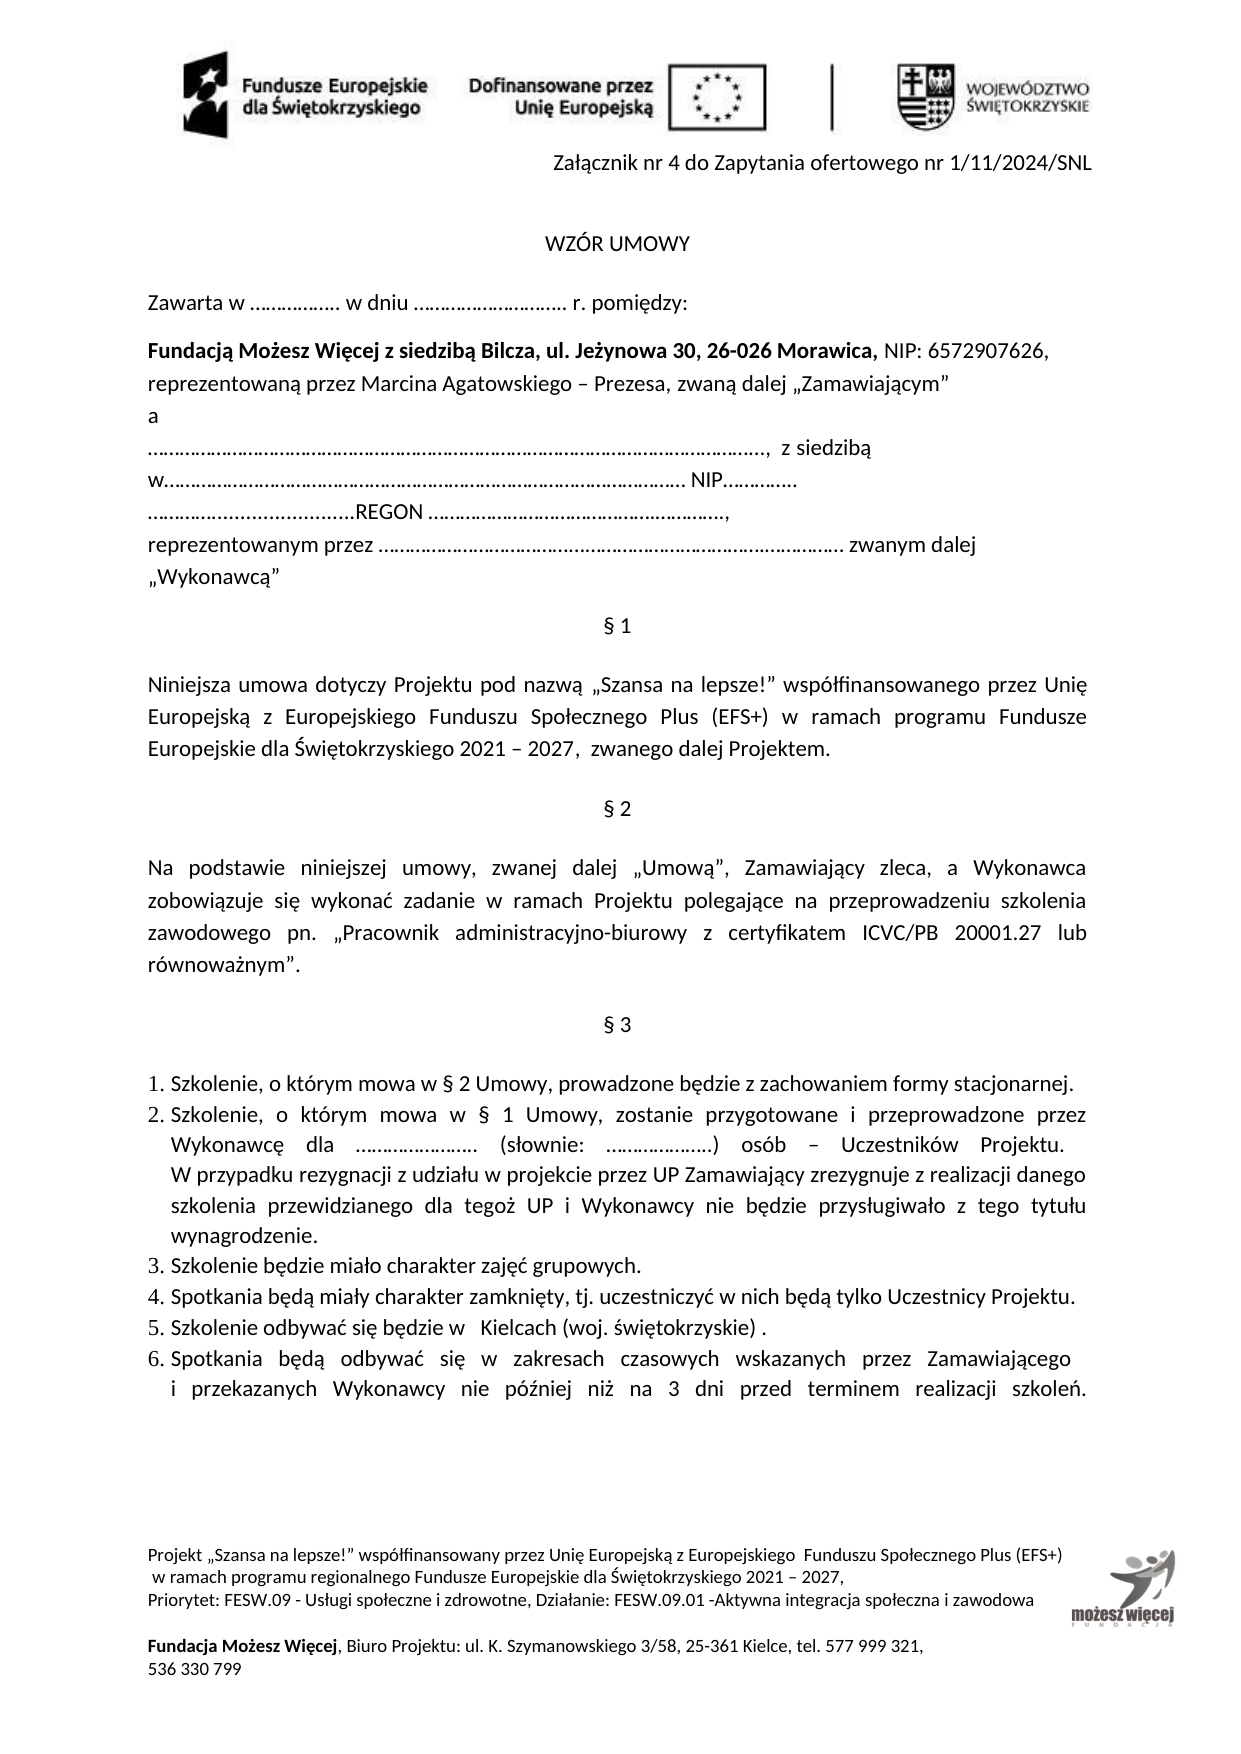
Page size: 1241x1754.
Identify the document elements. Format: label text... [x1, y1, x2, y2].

list Szkolenie, o którym mowa w § 2 Umowy, prowadzone będzie z zachowaniem formy stacjonarnej. [148, 1069, 1088, 1097]
list Szkolenie, o którym mowa w § 1 Umowy, zostanie przygotowane i przeprowadzone przez Wykonawcę dla ………………….. (słownie: ………………..) osób – Uczestników Projektu. W przypadku rezygnacji z udziału w projekcie przez UP Zamawiający zrezygnuje z realizacji danego szkolenia przewidzianego dla tegoż UP i Wykonawcy nie będzie przysługiwało z tego tytułu wynagrodzenie. [148, 1100, 1088, 1249]
picture [1071, 1546, 1181, 1627]
text Załącznik nr 4 do Zapytania ofertowego nr 1/11/2024/SNL [148, 148, 1093, 176]
text WZÓR UMOWY [148, 229, 1087, 257]
text ……………………………………………………………………………………………………..., z siedzibą w……………………………………………………………………………………… NIP…………..………….........................REGON …………………………………….…………., [148, 433, 1057, 526]
list Szkolenie będzie miało charakter zajęć grupowych. [148, 1252, 1088, 1280]
list Spotkania będą miały charakter zamknięty, tj. uczestniczyć w nich będą tylko Uczestnicy Projektu. [148, 1282, 1088, 1310]
text reprezentowanym przez ………………………………...…………………………….…………… zwanym dalej „Wykonawcą” [148, 530, 1088, 590]
text Fundacją Możesz Więcej z siedzibą Bilcza, ul. Jeżynowa 30, 26-026 Morawica, NIP: 6572907626, reprezentowaną przez Marcina Agatowskiego – Prezesa, zwaną dalej „Zamawiającym” a [148, 337, 1089, 429]
text § 1 [148, 611, 1087, 639]
list Szkolenie odbywać się będzie w Kielcach (woj. świętokrzyskie) . [148, 1313, 1088, 1341]
text § 2 [148, 794, 1087, 822]
text § 3 [148, 1010, 1087, 1038]
picture [176, 40, 1093, 148]
text Niniejsza umowa dotyczy Projektu pod nazwą „Szansa na lepsze!” współfinansowanego przez Unię Europejską z Europejskiego Funduszu Społecznego Plus (EFS+) w ramach programu Fundusze Europejskie dla Świętokrzyskiego 2021 – 2027, zwanego dalej Projektem. [148, 670, 1088, 762]
list Spotkania będą odbywać się w zakresach czasowych wskazanych przez Zamawiającego i przekazanych Wykonawcy nie później niż na 3 dni przed terminem realizacji szkoleń. [148, 1344, 1088, 1432]
text Zawarta w …………….. w dniu ……………………….. r. pomiędzy: [148, 288, 1088, 316]
text Na podstawie niniejszej umowy, zwanej dalej „Umową”, Zamawiający zleca, a Wykonawca zobowiązuje się wykonać zadanie w ramach Projektu polegające na przeprowadzeniu szkolenia zawodowego pn. „Pracownik administracyjno-biurowy z certyfikatem ICVC/PB 20001.27 lub równoważnym”. [148, 853, 1088, 978]
